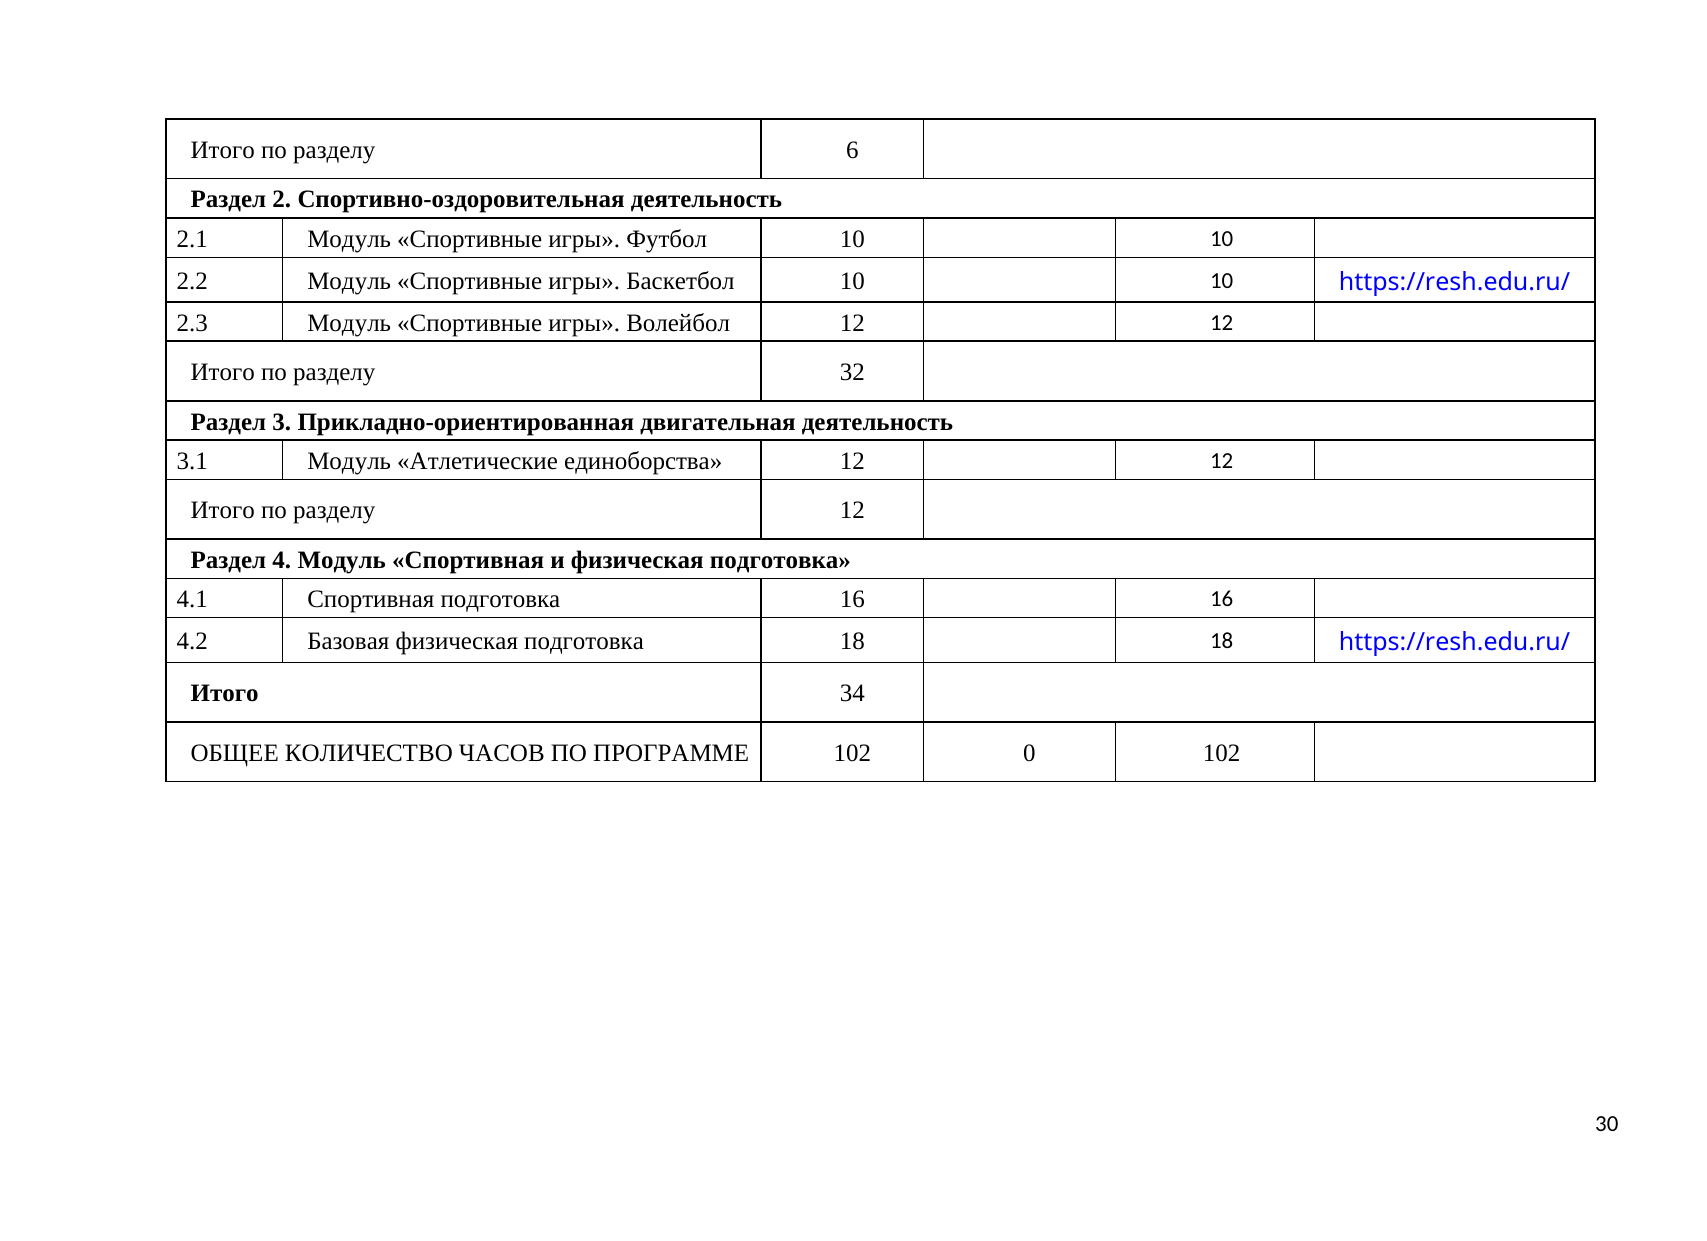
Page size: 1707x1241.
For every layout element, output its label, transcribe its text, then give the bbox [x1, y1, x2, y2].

table_cell 18 [1116, 618, 1314, 662]
table_cell Модуль «Спортивные игры». Футбол [283, 219, 760, 256]
table_cell 10 [762, 258, 923, 301]
table_cell [924, 258, 1115, 301]
table_cell [924, 342, 1594, 400]
table_cell [924, 120, 1594, 178]
table_cell 12 [762, 480, 923, 538]
table_cell 16 [1116, 579, 1314, 617]
table_cell Модуль «Спортивные игры». Баскетбол [283, 258, 760, 301]
table_cell [1315, 441, 1594, 479]
table_cell 102 [1116, 723, 1314, 781]
table_cell Спортивная подготовка [283, 579, 760, 617]
table_cell Итого [167, 663, 760, 721]
table_cell 2.2 [167, 258, 282, 301]
table_cell 4.2 [167, 618, 282, 662]
table_cell [924, 441, 1115, 479]
table_cell Модуль «Спортивные игры». Волейбол [283, 303, 760, 340]
table_cell 12 [1116, 303, 1314, 340]
table_cell 16 [762, 579, 923, 617]
table_cell Раздел 3. Прикладно-ориентированная двигательная деятельность [167, 402, 1594, 439]
table_cell 102 [762, 723, 923, 781]
table_cell 12 [1116, 441, 1314, 479]
table_cell 2.3 [167, 303, 282, 340]
table_cell 0 [924, 723, 1115, 781]
table_cell [924, 618, 1115, 662]
table_cell 10 [1116, 258, 1314, 301]
table_cell 12 [762, 303, 923, 340]
table_cell [1315, 303, 1594, 340]
table_cell https://resh.edu.ru/ [1315, 258, 1594, 301]
table_cell [924, 579, 1115, 617]
table_cell 4.1 [167, 579, 282, 617]
table_cell 10 [1116, 219, 1314, 256]
table_cell 12 [762, 441, 923, 479]
table_cell 6 [762, 120, 923, 178]
table_cell [924, 480, 1594, 538]
table_cell Итого по разделу [167, 120, 760, 178]
table_cell Раздел 2. Спортивно-оздоровительная деятельность [167, 179, 1594, 217]
table_cell https://resh.edu.ru/ [1315, 618, 1594, 662]
table_cell Раздел 4. Модуль «Спортивная и физическая подготовка» [167, 540, 1594, 577]
table_cell Модуль «Атлетические единоборства» [283, 441, 760, 479]
table_cell ОБЩЕЕ КОЛИЧЕСТВО ЧАСОВ ПО ПРОГРАММЕ [167, 723, 760, 781]
table_cell 18 [762, 618, 923, 662]
table_cell [924, 303, 1115, 340]
table_cell 32 [762, 342, 923, 400]
table_cell Итого по разделу [167, 342, 760, 400]
table_cell [924, 663, 1594, 721]
table_cell 3.1 [167, 441, 282, 479]
table_cell [924, 219, 1115, 256]
table_cell 2.1 [167, 219, 282, 256]
table_cell Базовая физическая подготовка [283, 618, 760, 662]
table_cell 34 [762, 663, 923, 721]
table_cell [1315, 219, 1594, 256]
table_cell Итого по разделу [167, 480, 760, 538]
table_cell 10 [762, 219, 923, 256]
table_cell [1315, 579, 1594, 617]
table_cell [1315, 723, 1594, 781]
